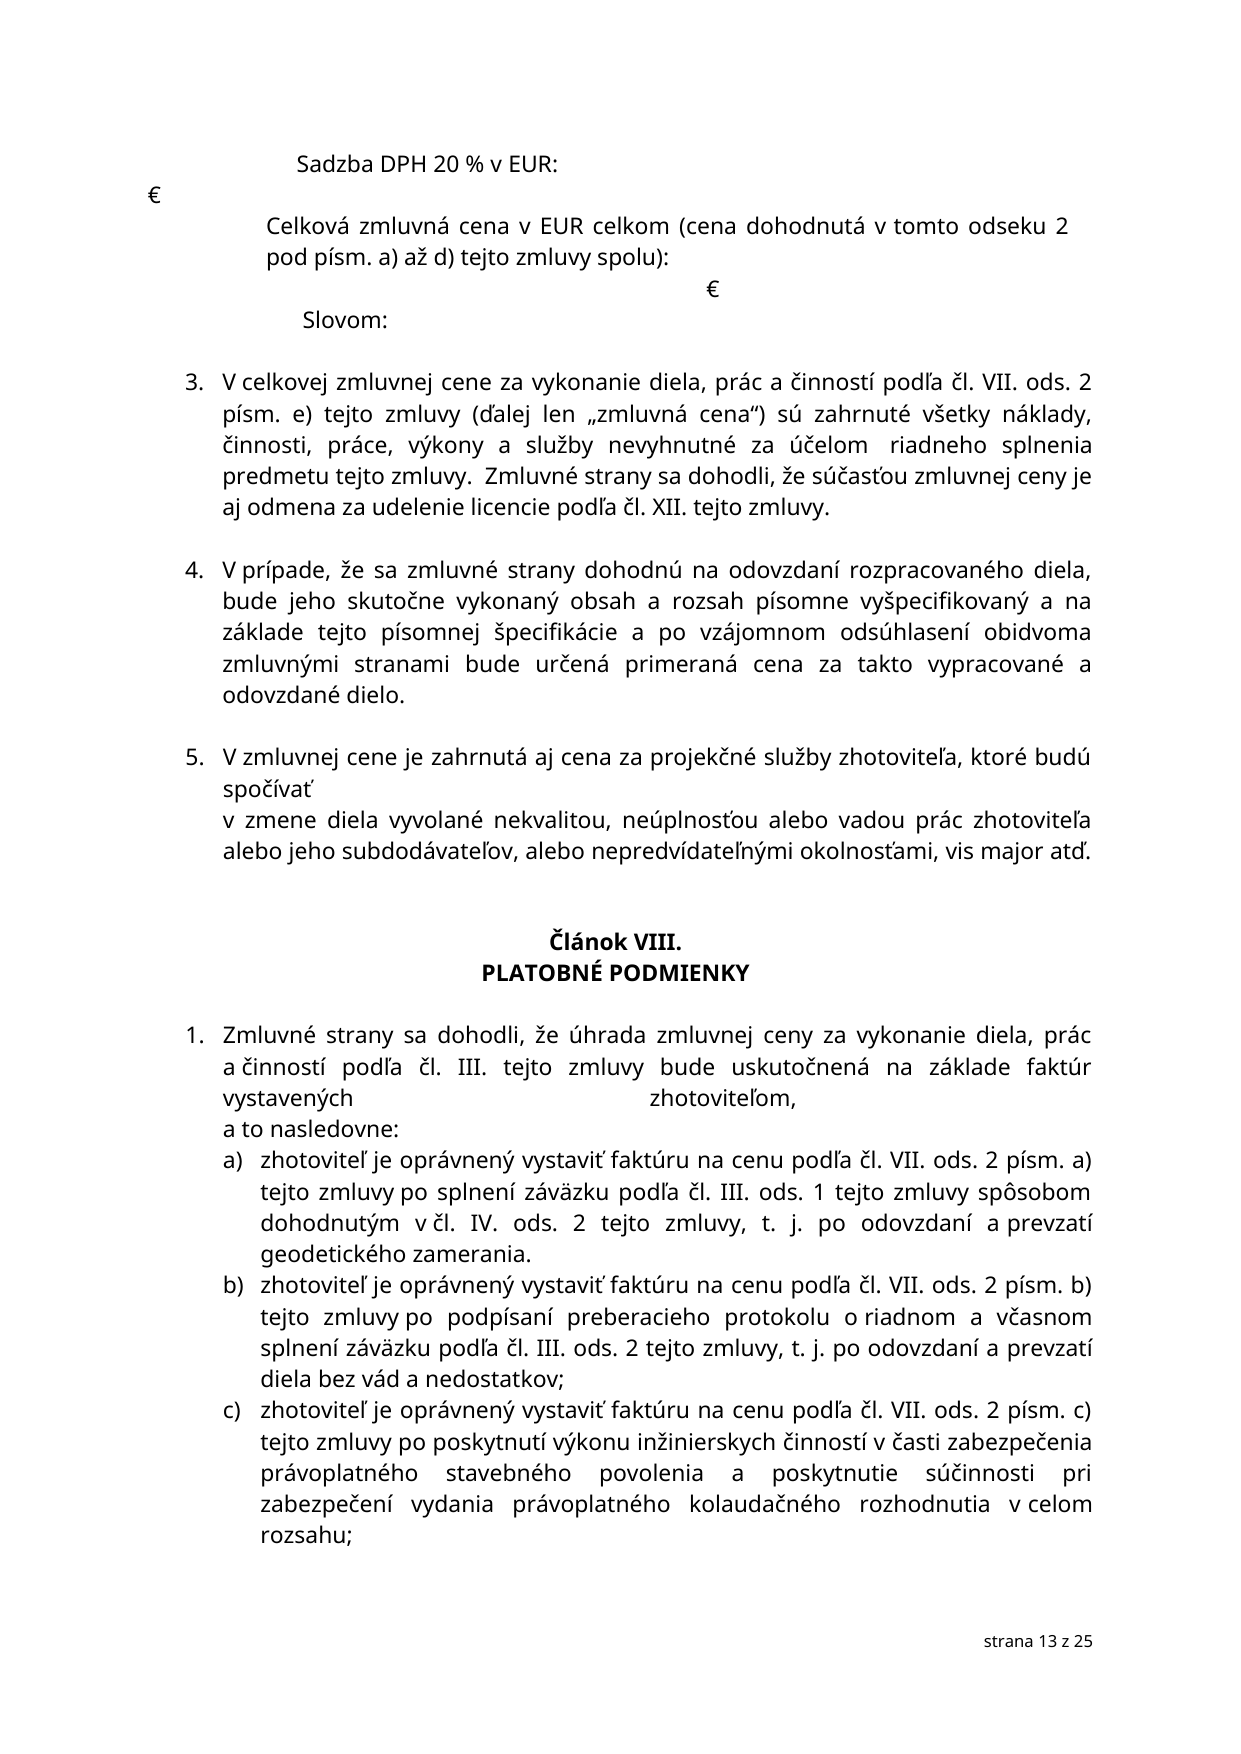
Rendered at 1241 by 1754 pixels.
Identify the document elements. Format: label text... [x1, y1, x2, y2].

text Celková zmluvná cena v EUR celkom (cena dohodnutá v tomto odseku 2 pod písm. a) až d) tejto zmluvy spolu): € [266, 210, 1069, 304]
text Sadzba DPH 20 % v EUR: € [148, 148, 1069, 210]
list zhotoviteľ je oprávnený vystaviť faktúru na cenu podľa čl. VII. ods. 2 písm. a) tejto zmluvy po splnení záväzku podľa čl. III. ods. 1 tejto zmluvy spôsobom dohodnutým v čl. IV. ods. 2 tejto zmluvy, t. j. po odovzdaní a prevzatí geodetického zamerania. [223, 1144, 1093, 1269]
list zhotoviteľ je oprávnený vystaviť faktúru na cenu podľa čl. VII. ods. 2 písm. c) tejto zmluvy po poskytnutí výkonu inžinierskych činností v časti zabezpečenia právoplatného stavebného povolenia a poskytnutie súčinnosti pri zabezpečení vydania právoplatného kolaudačného rozhodnutia v celom rozsahu; [223, 1394, 1093, 1551]
list V celkovej zmluvnej cene za vykonanie diela, prác a činností podľa čl. VII. ods. 2 písm. e) tejto zmluvy (ďalej len „zmluvná cena“) sú zahrnuté všetky náklady, činnosti, práce, výkony a služby nevyhnutné za účelom riadneho splnenia predmetu tejto zmluvy. Zmluvné strany sa dohodli, že súčasťou zmluvnej ceny je aj odmena za udelenie licencie podľa čl. XII. tejto zmluvy. [185, 366, 1093, 523]
text Slovom: [148, 304, 1069, 335]
text Článok VIII. [162, 926, 1069, 957]
list V prípade, že sa zmluvné strany dohodnú na odovzdaní rozpracovaného diela, bude jeho skutočne vykonaný obsah a rozsah písomne vyšpecifikovaný a na základe tejto písomnej špecifikácie a po vzájomnom odsúhlasení obidvoma zmluvnými stranami bude určená primeraná cena za takto vypracované a odovzdané dielo. [185, 554, 1093, 710]
list zhotoviteľ je oprávnený vystaviť faktúru na cenu podľa čl. VII. ods. 2 písm. b) tejto zmluvy po podpísaní preberacieho protokolu o riadnom a včasnom splnení záväzku podľa čl. III. ods. 2 tejto zmluvy, t. j. po odovzdaní a prevzatí diela bez vád a nedostatkov; [223, 1269, 1093, 1394]
list Zmluvné strany sa dohodli, že úhrada zmluvnej ceny za vykonanie diela, prác a činností podľa čl. III. tejto zmluvy bude uskutočnená na základe faktúr vystavených zhotoviteľom, a to nasledovne: [185, 1019, 1093, 1144]
list V zmluvnej cene je zahrnutá aj cena za projekčné služby zhotoviteľa, ktoré budú spočívať v zmene diela vyvolané nekvalitou, neúplnosťou alebo vadou prác zhotoviteľa alebo jeho subdodávateľov, alebo nepredvídateľnými okolnosťami, vis major atď. [185, 741, 1093, 898]
text PLATOBNÉ PODMIENKY [162, 957, 1069, 988]
